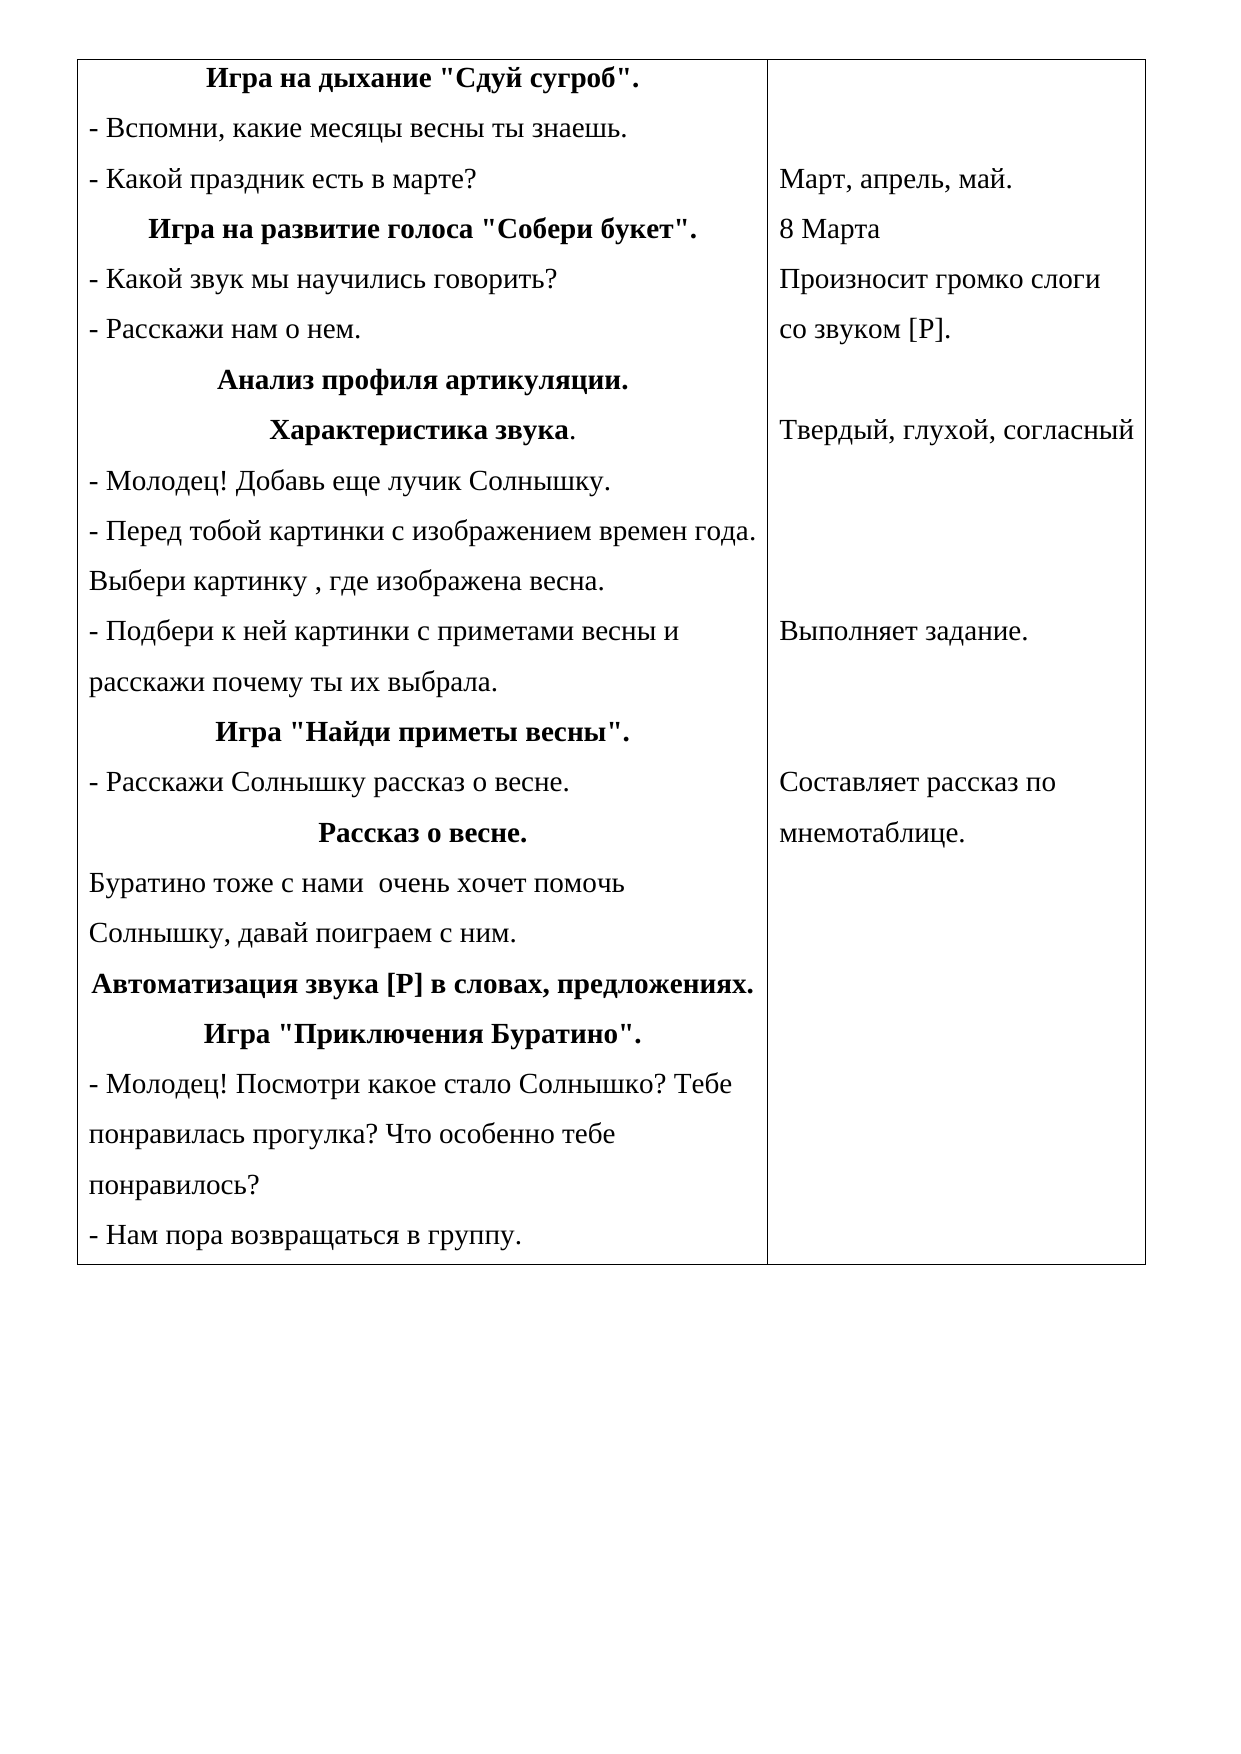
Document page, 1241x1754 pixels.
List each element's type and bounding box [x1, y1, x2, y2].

table_header [78, 60, 767, 1264]
table_header [768, 60, 1145, 1264]
